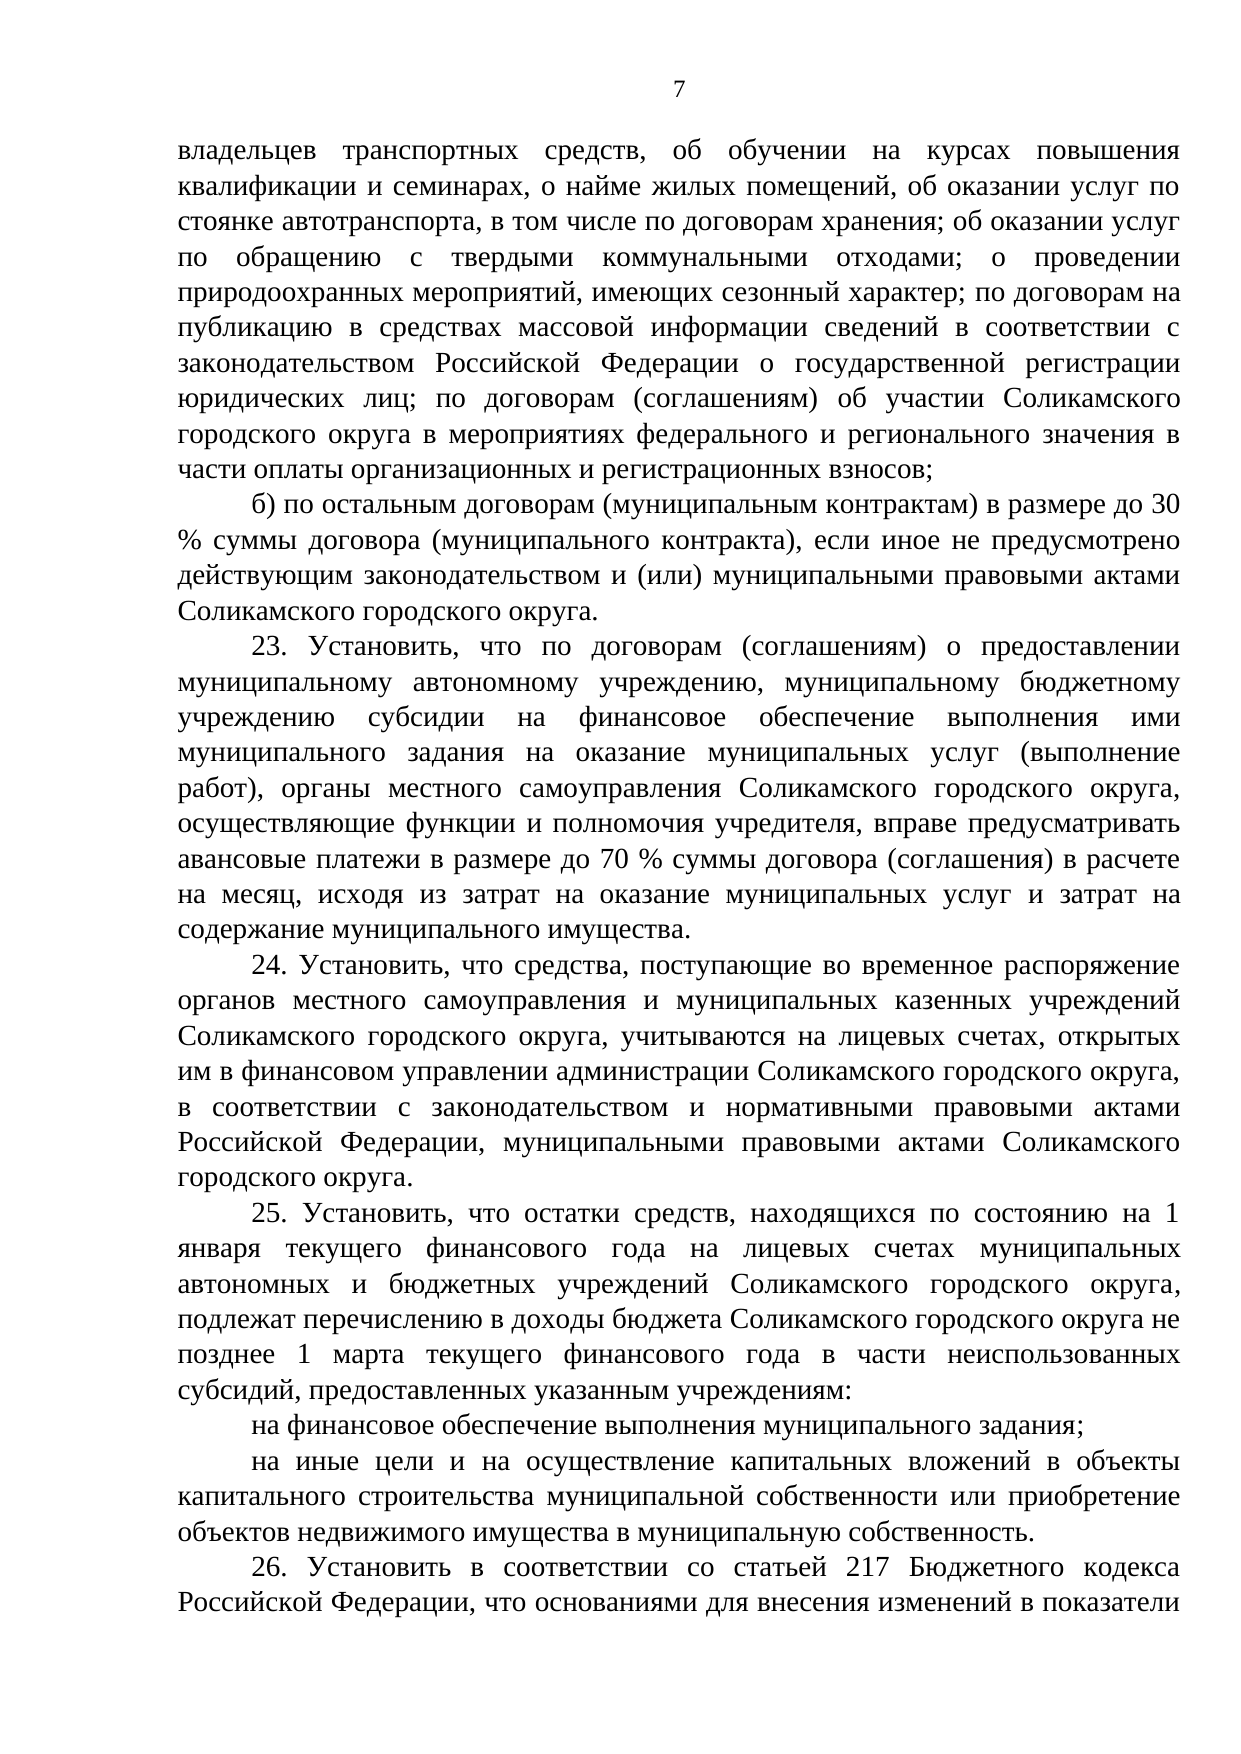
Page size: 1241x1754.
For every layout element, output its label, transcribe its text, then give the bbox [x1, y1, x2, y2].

text б) по остальным договорам (муниципальным контрактам) в размере до 30 % суммы договора (муниципального контракта), если иное не предусмотрено действующим законодательством и (или) муниципальными правовыми актами Соликамского городского округа. [177, 486, 1181, 627]
text на финансовое обеспечение выполнения муниципального задания; [177, 1406, 1181, 1442]
text 23. Установить, что по договорам (соглашениям) о предоставлении муниципальному автономному учреждению, муниципальному бюджетному учреждению субсидии на финансовое обеспечение выполнения ими муниципального задания на оказание муниципальных услуг (выполнение работ), органы местного самоуправления Соликамского городского округа, осуществляющие функции и полномочия учредителя, вправе предусматривать авансовые платежи в размере до 70 % суммы договора (соглашения) в расчете на месяц, исходя из затрат на оказание муниципальных услуг и затрат на содержание муниципального имущества. [177, 627, 1181, 946]
text 24. Установить, что средства, поступающие во временное распоряжение органов местного самоуправления и муниципальных казенных учреждений Соликамского городского округа, учитываются на лицевых счетах, открытых им в финансовом управлении администрации Соликамского городского округа, в соответствии с законодательством и нормативными правовыми актами Российской Федерации, муниципальными правовыми актами Соликамского городского округа. [177, 946, 1181, 1194]
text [177, 1548, 1181, 1619]
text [177, 131, 1181, 486]
text на иные цели и на осуществление капитальных вложений в объекты капитального строительства муниципальной собственности или приобретение объектов недвижимого имущества в муниципальную собственность. [177, 1442, 1181, 1548]
text 25. Установить, что остатки средств, находящихся по состоянию на 1 января текущего финансового года на лицевых счетах муниципальных автономных и бюджетных учреждений Соликамского городского округа, подлежат перечислению в доходы бюджета Соликамского городского округа не позднее 1 марта текущего финансового года в части неиспользованных субсидий, предоставленных указанным учреждениям: [177, 1194, 1181, 1406]
